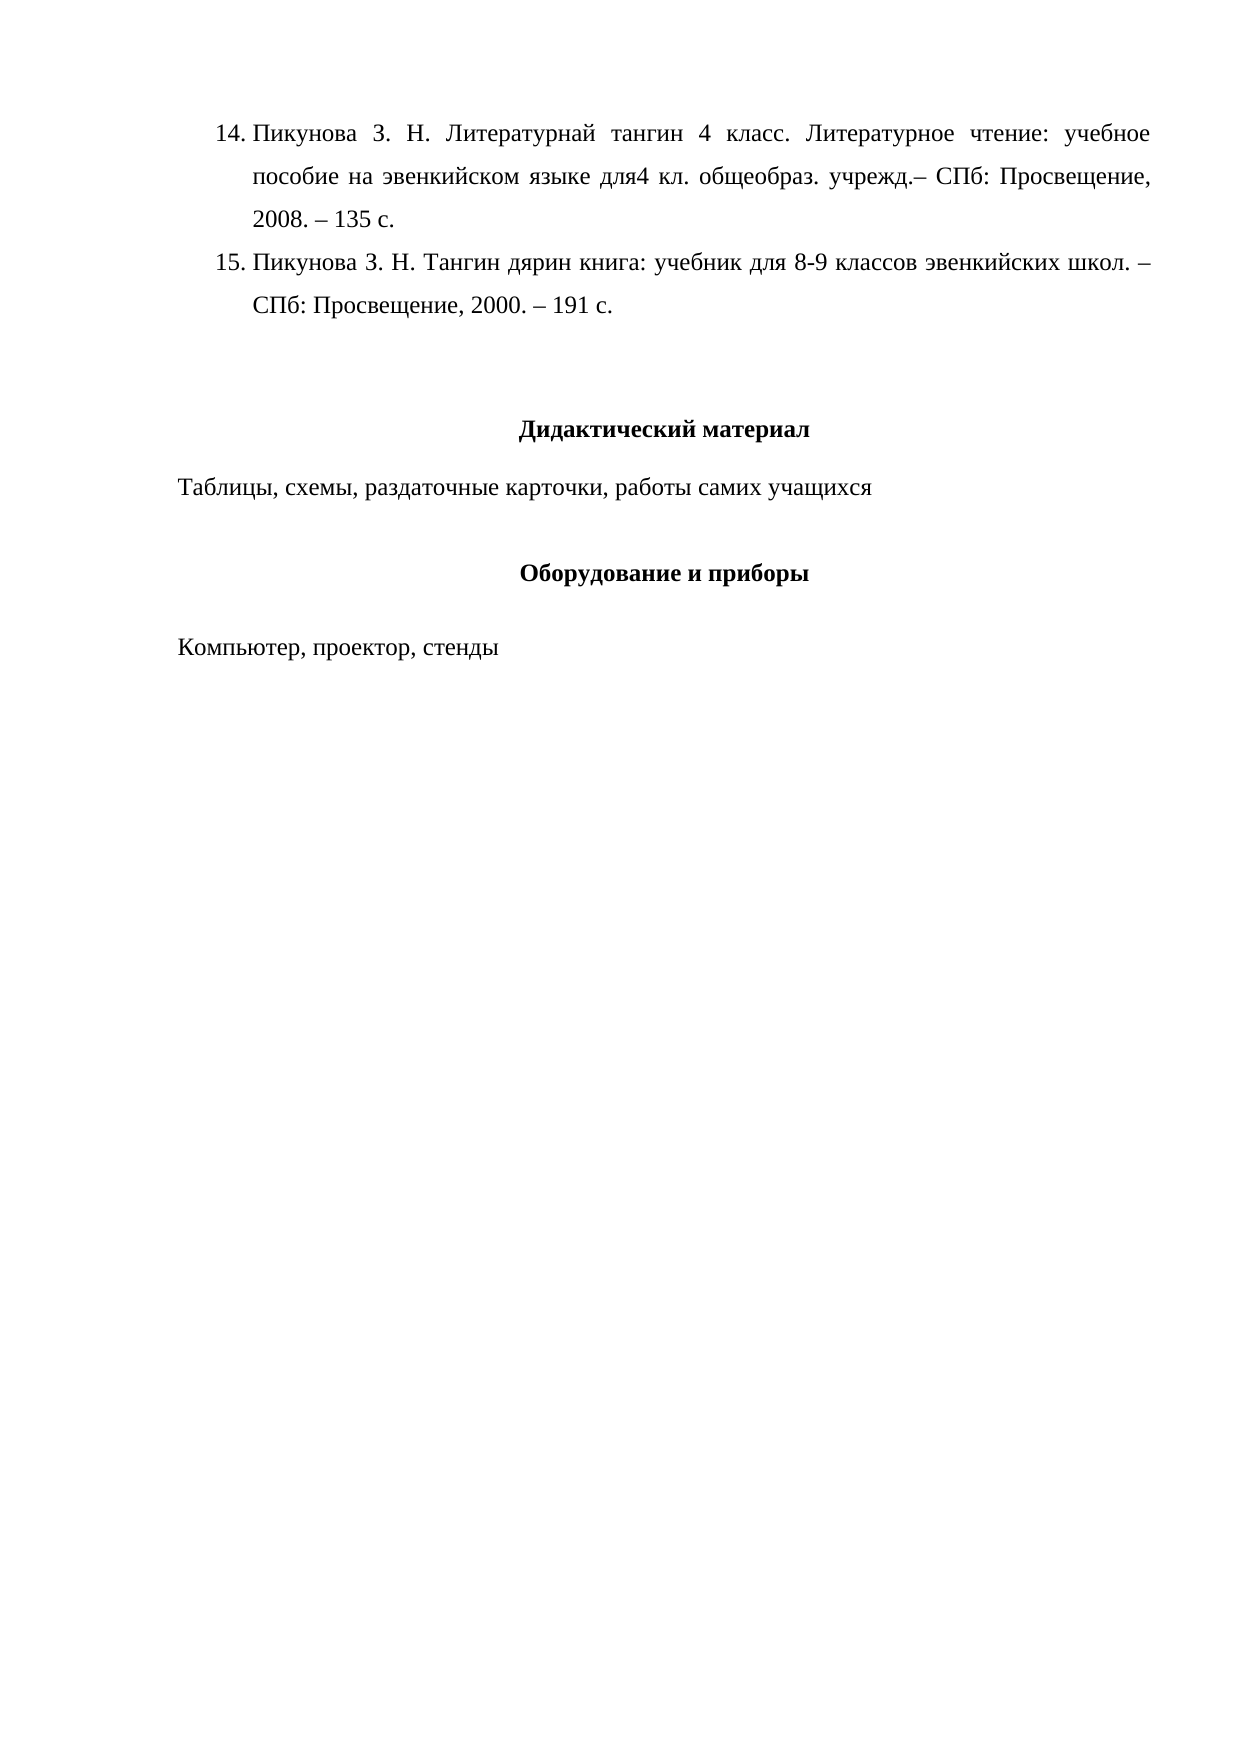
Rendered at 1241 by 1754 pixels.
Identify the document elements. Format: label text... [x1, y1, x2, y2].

list Пикунова З. Н. Тангин дярин книга: учебник для 8-9 классов эвенкийских школ. – СПб: Просвещение, 2000. – 191 с. [215, 247, 1152, 319]
list Пикунова З. Н. Литературнай тангин 4 класс. Литературное чтение: учебное пособие на эвенкийском языке для4 кл. общеобраз. учрежд.– СПб: Просвещение, 2008. – 135 с. [215, 118, 1152, 233]
text Оборудование и приборы [177, 558, 1152, 587]
text Дидактический материал [177, 414, 1152, 443]
text Компьютер, проектор, стенды [177, 632, 1152, 661]
text Таблицы, схемы, раздаточные карточки, работы самих учащихся [177, 472, 1152, 501]
